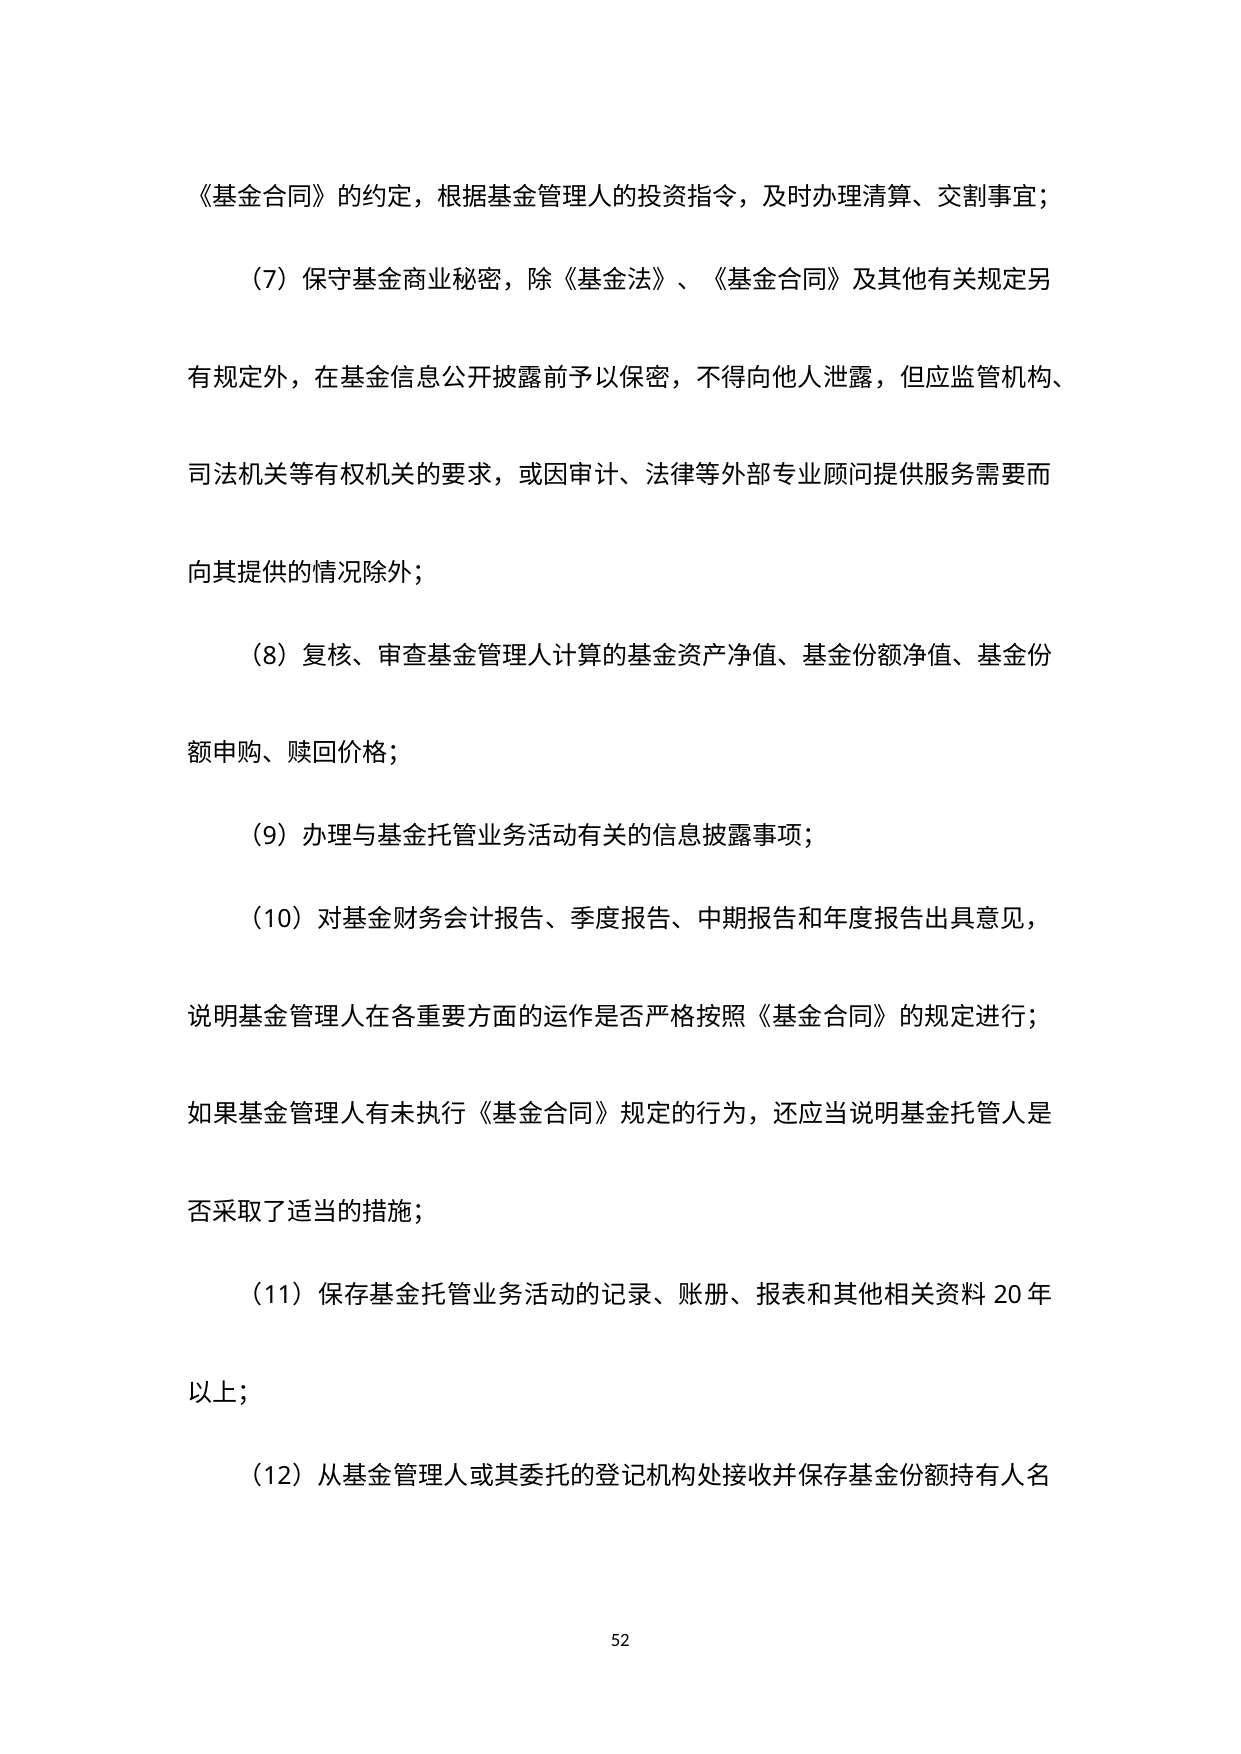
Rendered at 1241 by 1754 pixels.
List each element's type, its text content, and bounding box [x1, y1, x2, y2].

text （10）对基金财务会计报告、季度报告、中期报告和年度报告出具意见，说明基金管理人在各重要方面的运作是否严格按照《基金合同》的规定进行；如果基金管理人有未执行《基金合同》规定的行为，还应当说明基金托管人是否采取了适当的措施； [187, 884, 1053, 1242]
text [187, 162, 1053, 227]
text （8）复核、审查基金管理人计算的基金资产净值、基金份额净值、基金份额申购、赎回价格； [187, 621, 1053, 783]
text （9）办理与基金托管业务活动有关的信息披露事项； [187, 801, 1053, 866]
text （11）保存基金托管业务活动的记录、账册、报表和其他相关资料20年以上； [187, 1260, 1053, 1423]
text （7）保守基金商业秘密，除《基金法》、《基金合同》及其他有关规定另有规定外，在基金信息公开披露前予以保密，不得向他人泄露，但应监管机构、司法机关等有权机关的要求，或因审计、法律等外部专业顾问提供服务需要而向其提供的情况除外； [187, 245, 1053, 603]
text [187, 1441, 1053, 1506]
